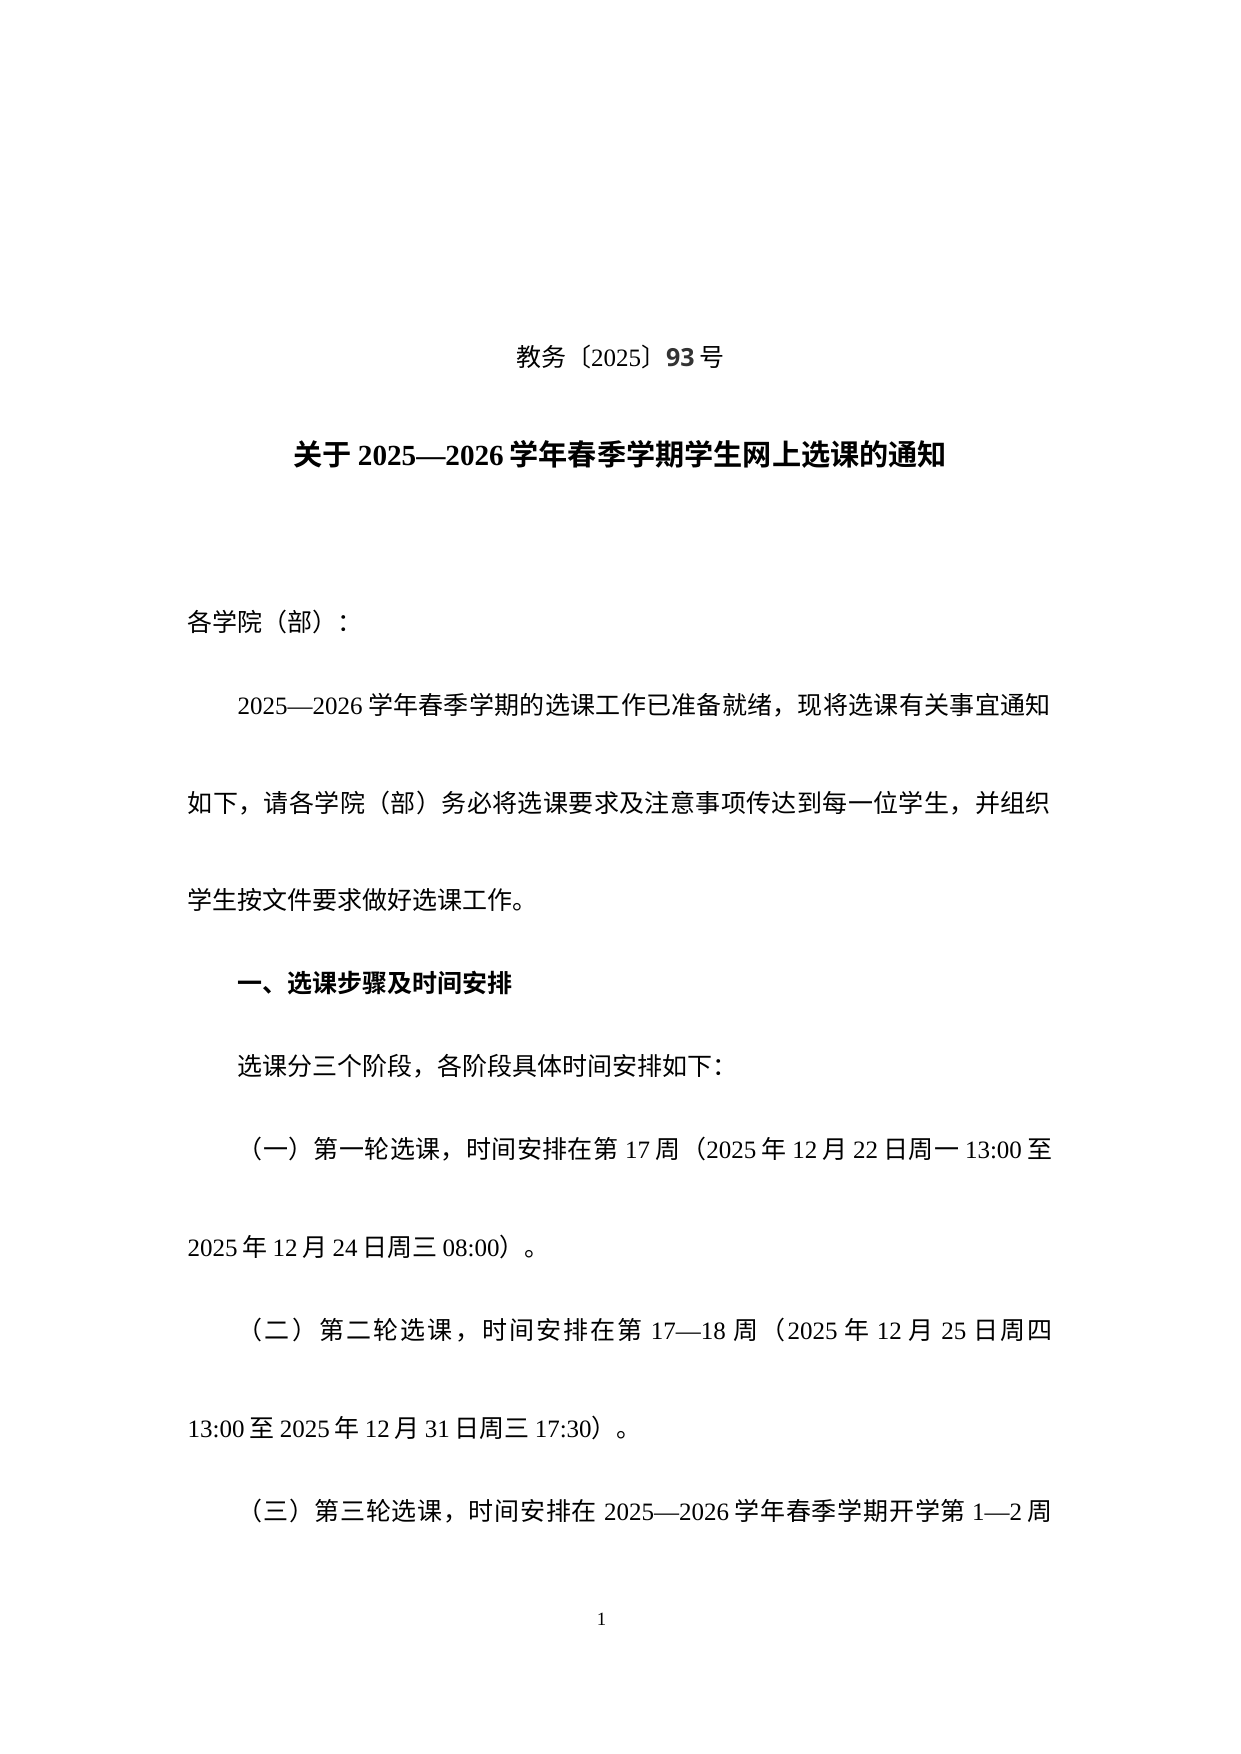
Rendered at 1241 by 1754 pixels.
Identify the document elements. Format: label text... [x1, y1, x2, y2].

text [187, 1477, 1053, 1542]
text 关于2025—2026学年春季学期学生网上选课的通知 [187, 420, 1053, 485]
text 教务〔2025〕93号 [187, 323, 1053, 388]
text 选课分三个阶段，各阶段具体时间安排如下： [187, 1032, 1053, 1097]
text 各学院（部）： [187, 588, 1053, 653]
text 一、选课步骤及时间安排 [187, 949, 1053, 1014]
text （二）第二轮选课，时间安排在第17—18周（2025年12月25日周四13:00至2025年12月31日周三17:30）。 [187, 1296, 1053, 1459]
text 2025—2026学年春季学期的选课工作已准备就绪，现将选课有关事宜通知如下，请各学院（部）务必将选课要求及注意事项传达到每一位学生，并组织学生按文件要求做好选课工作。 [187, 671, 1053, 931]
text （一）第一轮选课，时间安排在第17周（2025年12月22日周一13:00至2025年12月24日周三08:00）。 [187, 1116, 1053, 1278]
